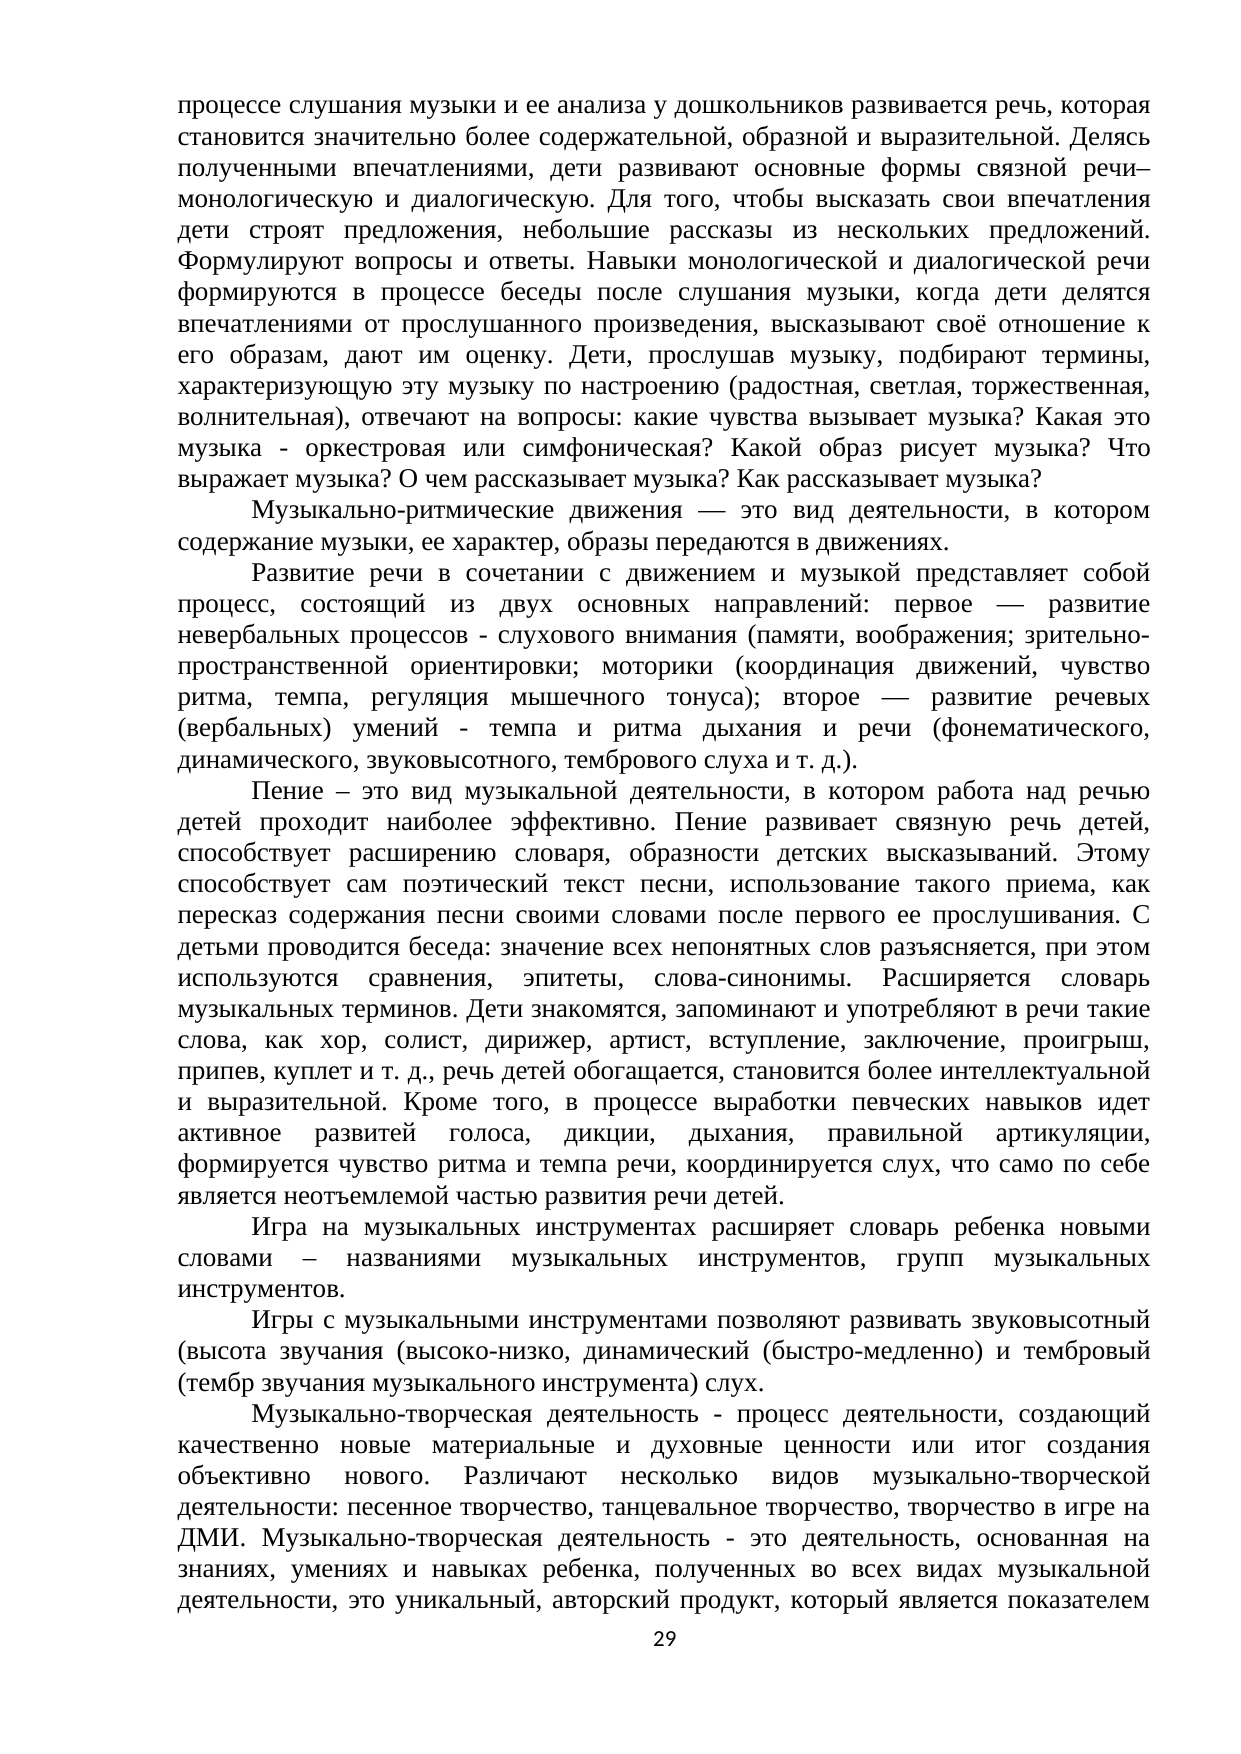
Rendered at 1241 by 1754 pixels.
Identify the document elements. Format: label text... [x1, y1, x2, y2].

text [177, 1397, 1152, 1615]
text Музыкально-ритмические движения — это вид деятельности, в котором содержание музыки, ее характер, образы передаются в движениях. [177, 493, 1152, 556]
text Пение – это вид музыкальной деятельности, в котором работа над речью детей проходит наиболее эффективно. Пение развивает связную речь детей, способствует расширению словаря, образности детских высказываний. Этому способствует сам поэтический текст песни, использование такого приема, как пересказ содержания песни своими словами после первого ее прослушивания. С детьми проводится беседа: значение всех непонятных слов разъясняется, при этом используются сравнения, эпитеты, слова-синонимы. Расширяется словарь музыкальных терминов. Дети знакомятся, запоминают и употребляют в речи такие слова, как хор, солист, дирижер, артист, вступление, заключение, проигрыш, припев, куплет и т. д., речь детей обогащается, становится более интеллектуальной и выразительной. Кроме того, в процессе выработки певческих навыков идет активное развитей голоса, дикции, дыхания, правильной артикуляции, формируется чувство ритма и темпа речи, координируется слух, что само по себе является неотъемлемой частью развития речи детей. [177, 774, 1152, 1210]
text Развитие речи в сочетании с движением и музыкой представляет собой процесс, состоящий из двух основных направлений: первое — развитие невербальных процессов - слухового внимания (памяти, воображения; зрительно-пространственной ориентировки; моторики (координация движений, чувство ритма, темпа, регуляция мышечного тонуса); второе — развитие речевых (вербальных) умений - темпа и ритма дыхания и речи (фонематического, динамического, звуковысотного, тембрового слуха и т. д.). [177, 556, 1152, 774]
text Игра на музыкальных инструментах расширяет словарь ребенка новыми словами – названиями музыкальных инструментов, групп музыкальных инструментов. [177, 1210, 1152, 1303]
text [177, 89, 1152, 493]
text Игры с музыкальными инструментами позволяют развивать звуковысотный (высота звучания (высоко-низко, динамический (быстро-медленно) и тембровый (тембр звучания музыкального инструмента) слух. [177, 1303, 1152, 1397]
